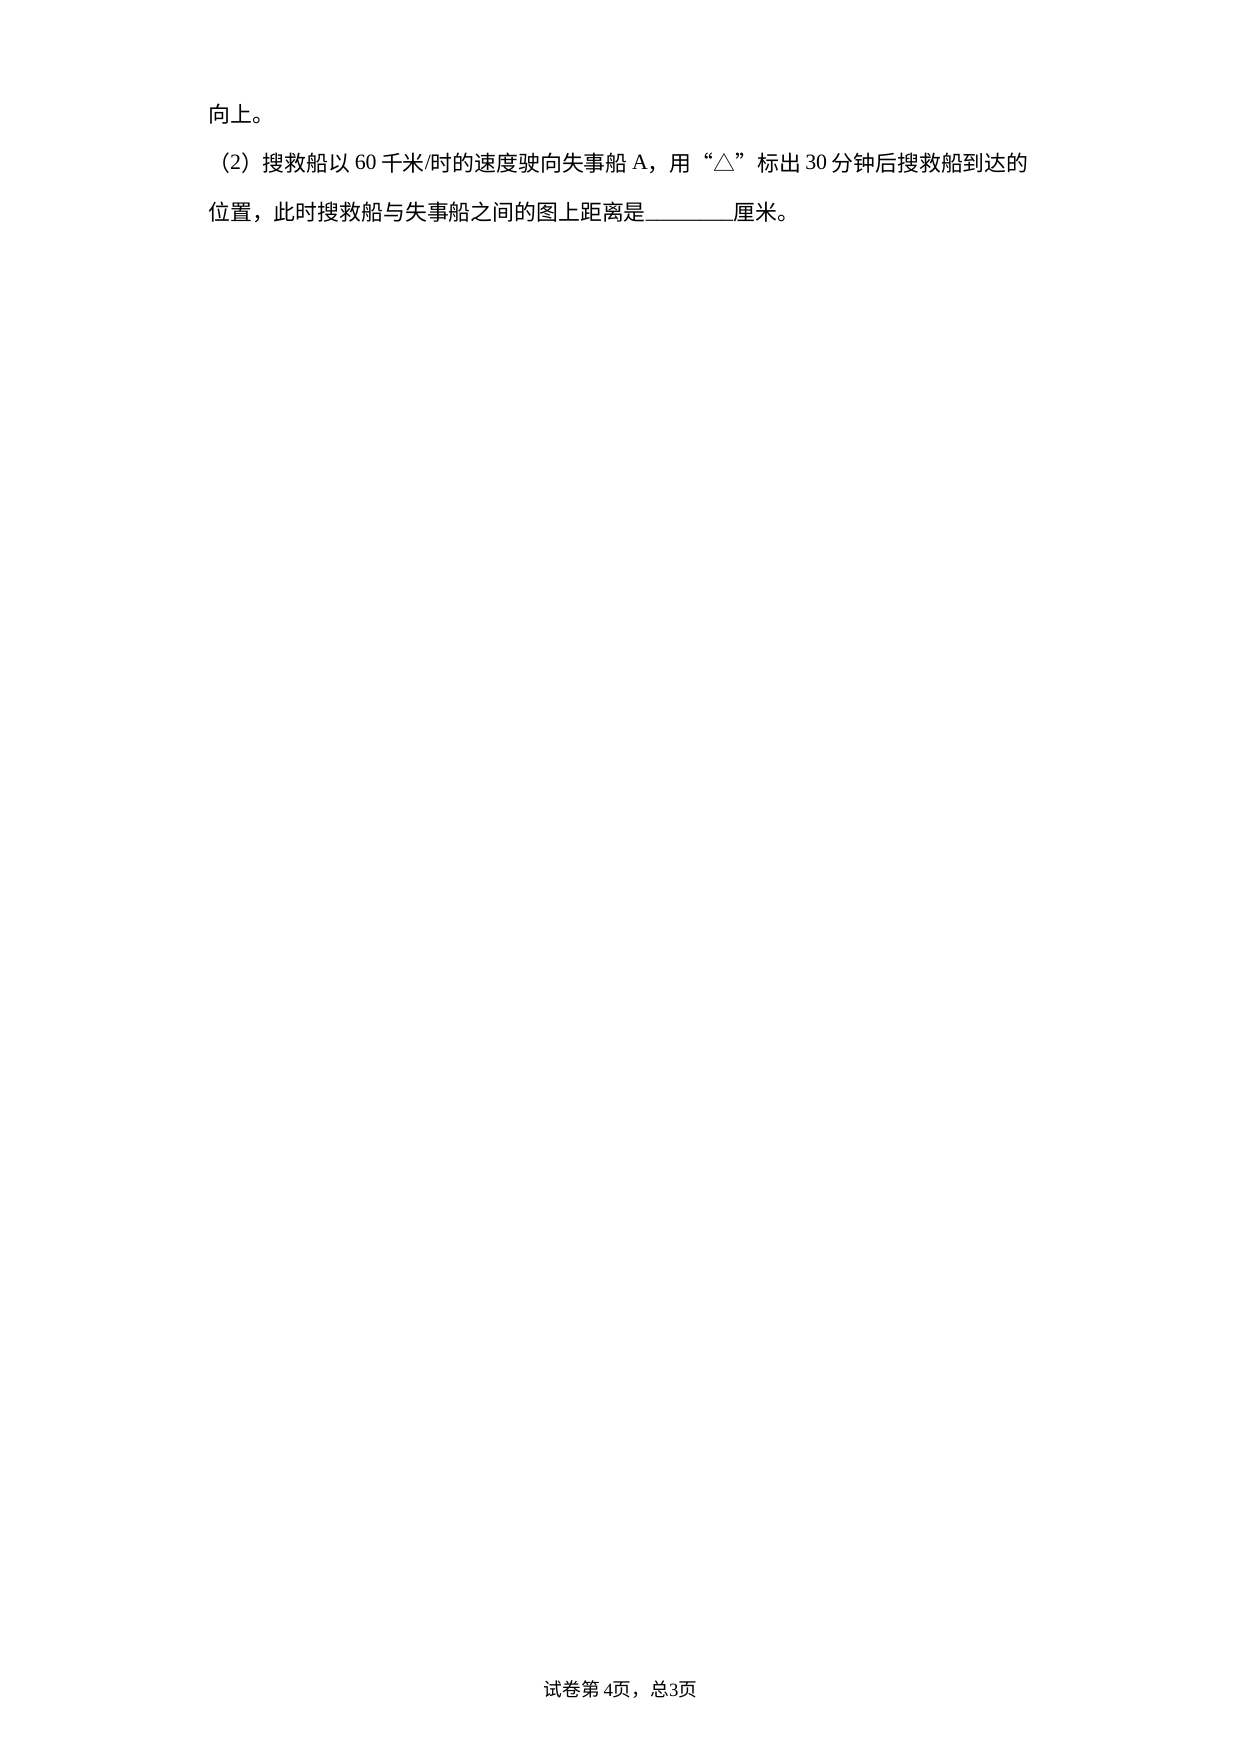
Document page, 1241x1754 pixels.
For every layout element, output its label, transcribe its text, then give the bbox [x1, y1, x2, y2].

text （2）搜救船以60千米/时的速度驶向失事船A，用“△”标出30分钟后搜救船到达的位置，此时搜救船与失事船之间的图上距离是________厘米。 [208, 145, 1032, 227]
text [208, 97, 1032, 129]
